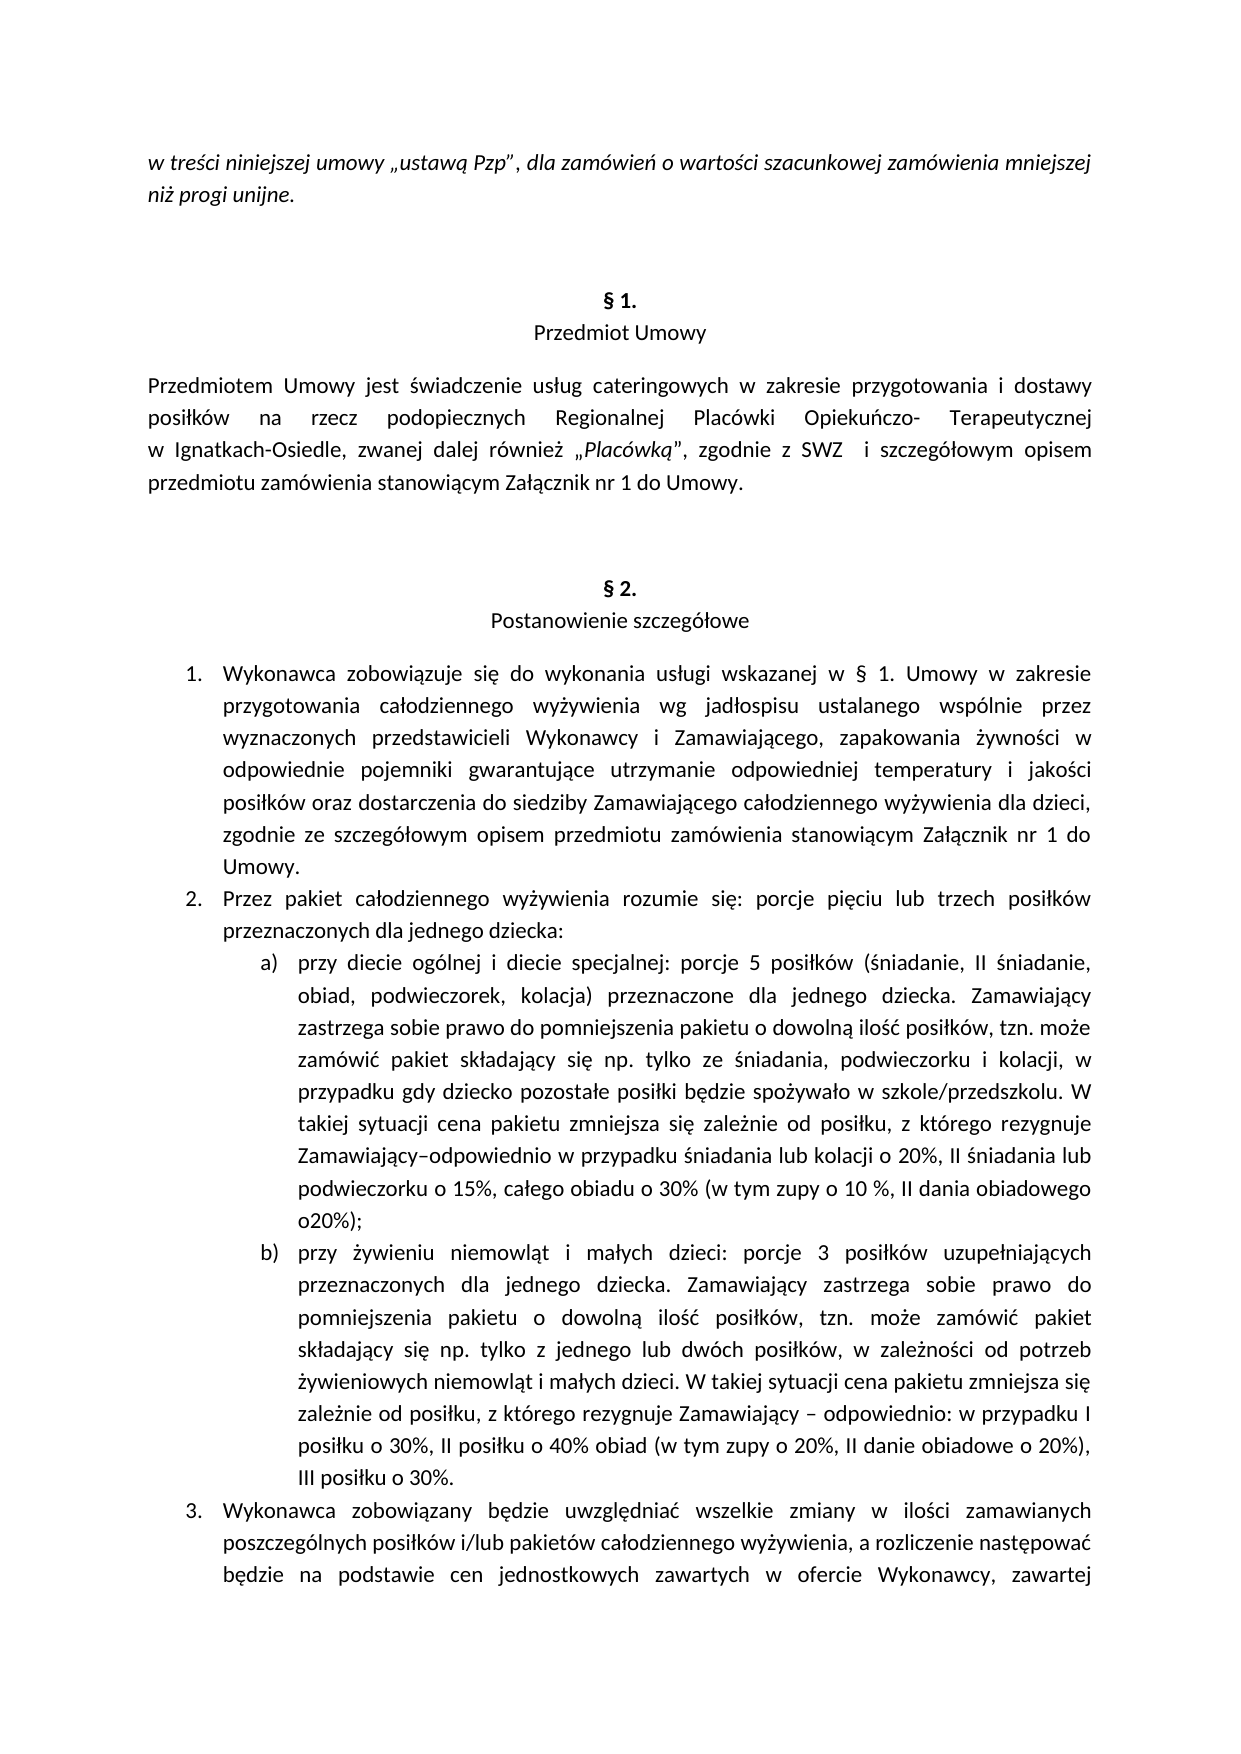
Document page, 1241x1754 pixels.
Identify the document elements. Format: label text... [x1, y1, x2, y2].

list przy żywieniu niemowląt i małych dzieci: porcje 3 posiłków uzupełniających przeznaczonych dla jednego dziecka. Zamawiający zastrzega sobie prawo do pomniejszenia pakietu o dowolną ilość posiłków, tzn. może zamówić pakiet składający się np. tylko z jednego lub dwóch posiłków, w zależności od potrzeb żywieniowych niemowląt i małych dzieci. W takiej sytuacji cena pakietu zmniejsza się zależnie od posiłku, z którego rezygnuje Zamawiający – odpowiednio: w przypadku I posiłku o 30%, II posiłku o 40% obiad (w tym zupy o 20%, II danie obiadowe o 20%), III posiłku o 30%. [260, 1238, 1093, 1492]
list przy diecie ogólnej i diecie specjalnej: porcje 5 posiłków (śniadanie, II śniadanie, obiad, podwieczorek, kolacja) przeznaczone dla jednego dziecka. Zamawiający zastrzega sobie prawo do pomniejszenia pakietu o dowolną ilość posiłków, tzn. może zamówić pakiet składający się np. tylko ze śniadania, podwieczorku i kolacji, w przypadku gdy dziecko pozostałe posiłki będzie spożywało w szkole/przedszkolu. W takiej sytuacji cena pakietu zmniejsza się zależnie od posiłku, z którego rezygnuje Zamawiający–odpowiednio w przypadku śniadania lub kolacji o 20%, II śniadania lub podwieczorku o 15%, całego obiadu o 30% (w tym zupy o 10 %, II dania obiadowego o20%); [260, 948, 1093, 1234]
list Przez pakiet całodziennego wyżywienia rozumie się: porcje pięciu lub trzech posiłków przeznaczonych dla jednego dziecka: [185, 884, 1093, 944]
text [148, 148, 1093, 208]
text Przedmiotem Umowy jest świadczenie usług cateringowych w zakresie przygotowania i dostawy posiłków na rzecz podopiecznych Regionalnej Placówki Opiekuńczo- Terapeutycznej w Ignatkach-Osiedle, zwanej dalej również „Placówką”, zgodnie z SWZ i szczegółowym opisem przedmiotu zamówienia stanowiącym Załącznik nr 1 do Umowy. [148, 371, 1093, 496]
text § 2. Postanowienie szczegółowe [148, 574, 1093, 634]
text § 1. Przedmiot Umowy [148, 286, 1093, 346]
list Wykonawca zobowiązuje się do wykonania usługi wskazanej w § 1. Umowy w zakresie przygotowania całodziennego wyżywienia wg jadłospisu ustalanego wspólnie przez wyznaczonych przedstawicieli Wykonawcy i Zamawiającego, zapakowania żywności w odpowiednie pojemniki gwarantujące utrzymanie odpowiedniej temperatury i jakości posiłków oraz dostarczenia do siedziby Zamawiającego całodziennego wyżywienia dla dzieci, zgodnie ze szczegółowym opisem przedmiotu zamówienia stanowiącym Załącznik nr 1 do Umowy. [185, 659, 1093, 880]
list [185, 1496, 1093, 1588]
